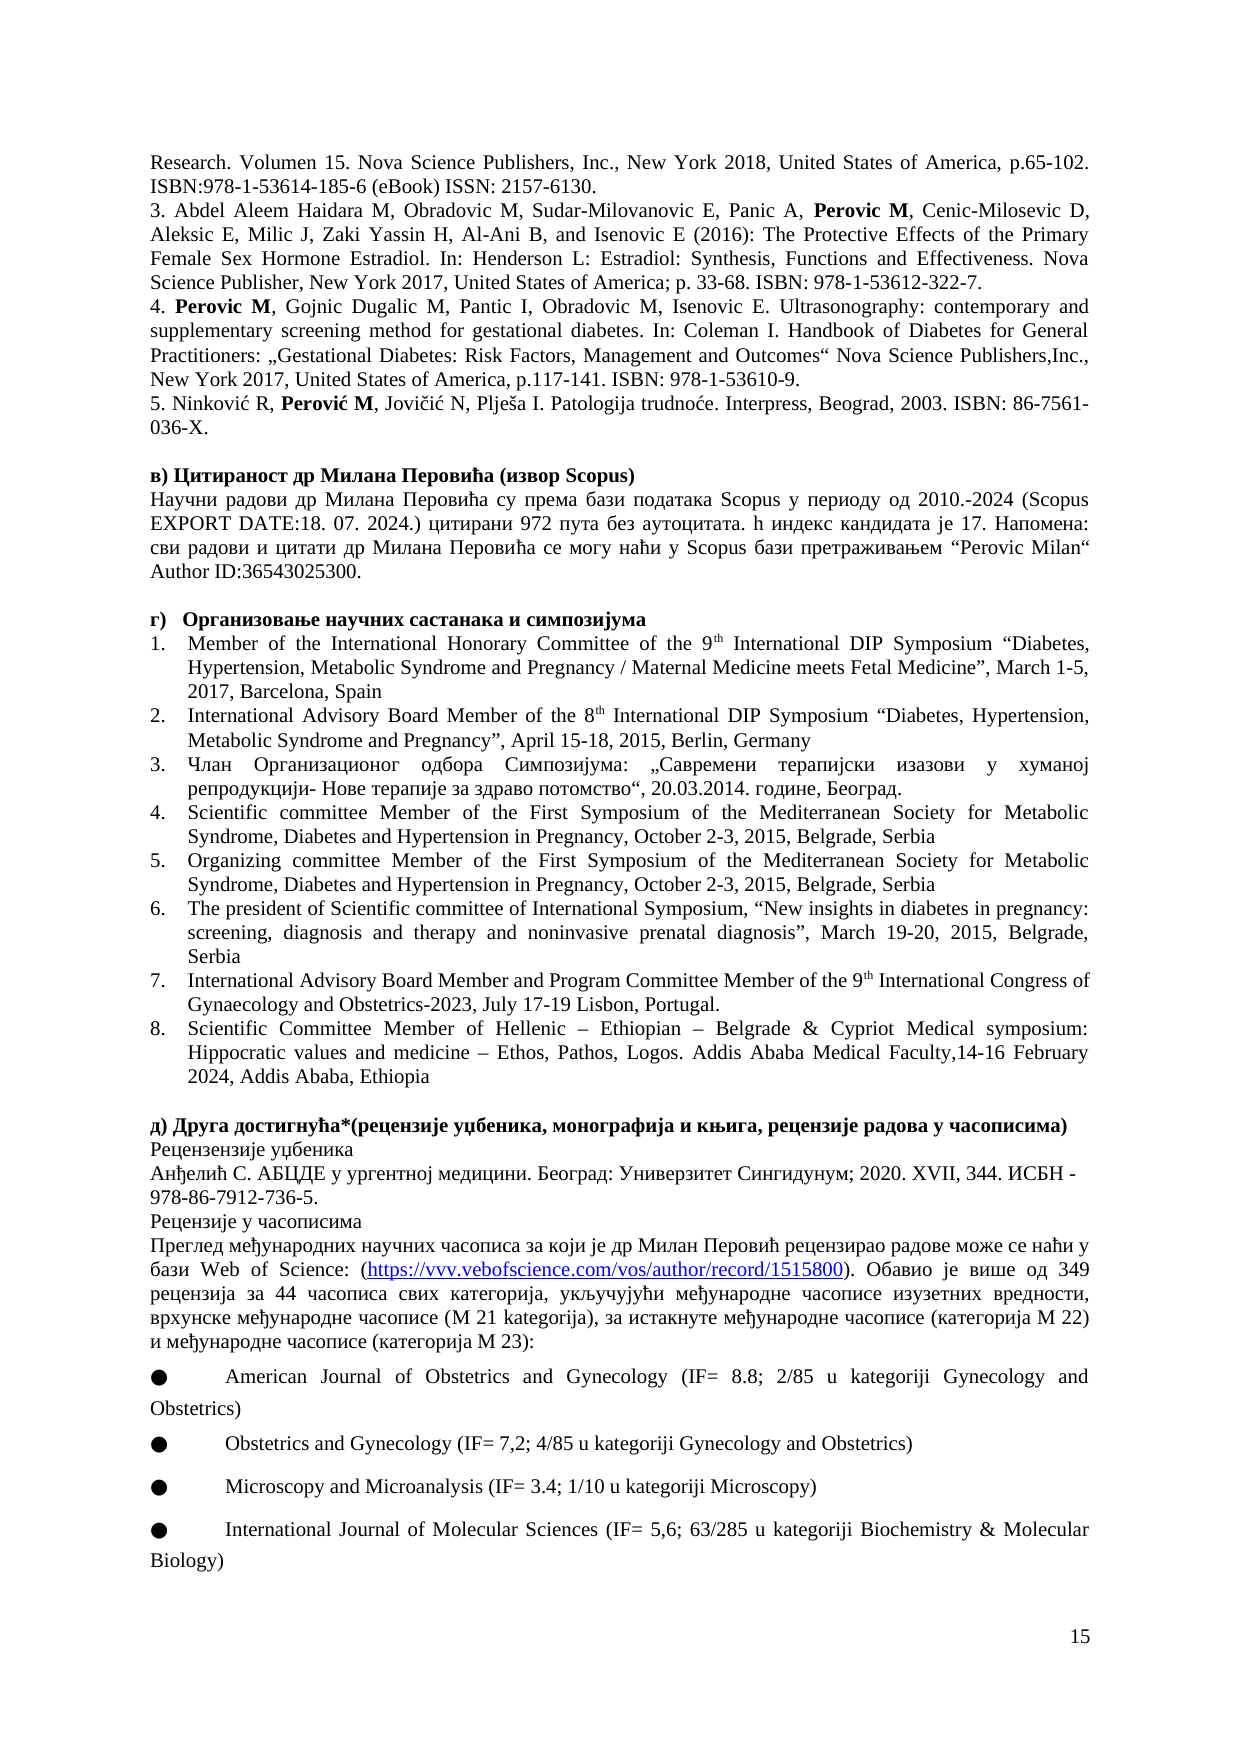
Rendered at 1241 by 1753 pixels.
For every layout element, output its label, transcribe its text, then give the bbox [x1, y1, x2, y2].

list International Advisory Board Member of the 8th International DIP Symposium “Diabetes, Hypertension, Metabolic Syndrome and Pregnancy”, April 15-18, 2015, Berlin, Germany [150, 703, 1090, 752]
list International Journal of Molecular Sciences (IF= 5,6; 63/285 u kategoriji Biochemistry & Molecular Biology) [150, 1505, 1090, 1572]
list Microscopy and Microanalysis (IF= 3.4; 1/10 u kategoriji Microscopy) [150, 1463, 1090, 1505]
list Organizing committee Member of the First Symposium of the Mediterranean Society for Metabolic Syndrome, Diabetes and Hypertension in Pregnancy, October 2-3, 2015, Belgrade, Serbia [150, 848, 1090, 896]
list American Journal of Obstetrics and Gynecology (IF= 8.8; 2/85 u kategoriji Gynecology and Obstetrics) [150, 1353, 1090, 1420]
list Member of the International Honorary Committee of the 9th International DIP Symposium “Diabetes, Hypertension, Metabolic Syndrome and Pregnancy / Maternal Medicine meets Fetal Medicine”, March 1-5, 2017, Barcelona, Spain [150, 631, 1090, 703]
text г) Организовање научних састанака и симпозијума [150, 607, 1090, 631]
text 4. Perovic M, Gojnic Dugalic M, Pantic I, Obradovic M, Isenovic E. Ultrasonography: contemporary and supplementary screening method for gestational diabetes. In: Coleman I. Handbook of Diabetes for General Practitioners: „Gestational Diabetes: Risk Factors, Management and Outcomes“ Nova Science Publishers,Inc., New York 2017, United States of America, p.117-141. ISBN: 978-1-53610-9. [150, 294, 1090, 391]
list Scientific committee Member of the First Symposium of the Mediterranean Society for Metabolic Syndrome, Diabetes and Hypertension in Pregnancy, October 2-3, 2015, Belgrade, Serbia [150, 800, 1090, 848]
list Obstetrics and Gynecology (IF= 7,2; 4/85 u kategoriji Gynecology and Obstetrics) [150, 1420, 1090, 1463]
text д) Друга достигнућа*(рецензије уџбеника, монографија и књига, рецензије радова у часописима) [150, 1112, 1090, 1137]
text Рецензензије уџбеника [150, 1137, 1090, 1161]
list Scientific Committee Member of Hellenic – Ethiopian – Belgrade & Cypriot Medical symposium: Hippocratic values and medicine – Ethos, Pathos, Logos. Addis Ababa Medical Faculty,14-16 February 2024, Addis Ababa, Ethiopia [150, 1016, 1090, 1088]
list The president of Scientific committee of International Symposium, “New insights in diabetes in pregnancy: screening, diagnosis and therapy and noninvasive prenatal diagnosis”, March 19-20, 2015, Belgrade, Serbia [150, 896, 1090, 968]
text Рецензије у часописима [150, 1209, 1090, 1233]
list Члан Организационог одбора Симпозијума: „Савремени терапијски изазови у хуманој репродукцији- Нове терапије за здраво потомство“, 20.03.2014. године, Београд. [150, 752, 1090, 800]
text Преглед међународних научних часописа за који је др Милан Перовић рецензирао радове може се наћи у бази Web of Science: (https://vvv.vebofscience.com/vos/author/record/1515800). Обавио је више од 349 рецензија за 44 часописа свих категорија, укључујући међународне часописе изузетних вредности, врхунске међународне часописе (M 21 kategorija), за истакнуте међународне часописе (категорија М 22) и међународне часописе (категорија М 23): [150, 1233, 1090, 1353]
text 3. Abdel Aleem Haidara M, Obradovic M, Sudar-Milovanovic E, Panic A, Perovic M, Cenic-Milosevic D, Aleksic E, Milic J, Zaki Yassin H, Al-Ani B, and Isenovic E (2016): The Protective Effects of the Primary Female Sex Hormone Estradiol. In: Henderson L: Estradiol: Synthesis, Functions and Effectiveness. Nova Science Publisher, New York 2017, United States of America; p. 33-68. ISBN: 978-1-53612-322-7. [150, 198, 1090, 294]
text в) Цитираност др Милана Перовића (извор Scopus) [150, 463, 1090, 487]
text 5. Ninković R, Perović M, Jovičić N, Plješa I. Patologija trudnoće. Interpress, Beograd, 2003. ISBN: 86-7561-036-X. [150, 391, 1090, 439]
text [150, 150, 1090, 198]
text Научни радови др Милана Перовића су према бази података Scopus у периоду од 2010.-2024 (Scopus EXPORT DATE:18. 07. 2024.) цитирани 972 пута без аутоцитата. h индекс кандидата је 17. Напомена: сви радови и цитати др Милана Перовића се могу наћи у Scopus бази претраживањем “Perovic Milan“ Author ID:36543025300. [150, 487, 1090, 583]
text Анђелић С. АБЦДЕ у ургентној медицини. Београд: Универзитет Сингидунум; 2020. XVII, 344. ИСБН - 978-86-7912-736-5. [150, 1161, 1090, 1209]
list International Advisory Board Member and Program Committee Member of the 9th International Congress of Gynaecology and Obstetrics-2023, July 17-19 Lisbon, Portugal. [150, 968, 1090, 1016]
